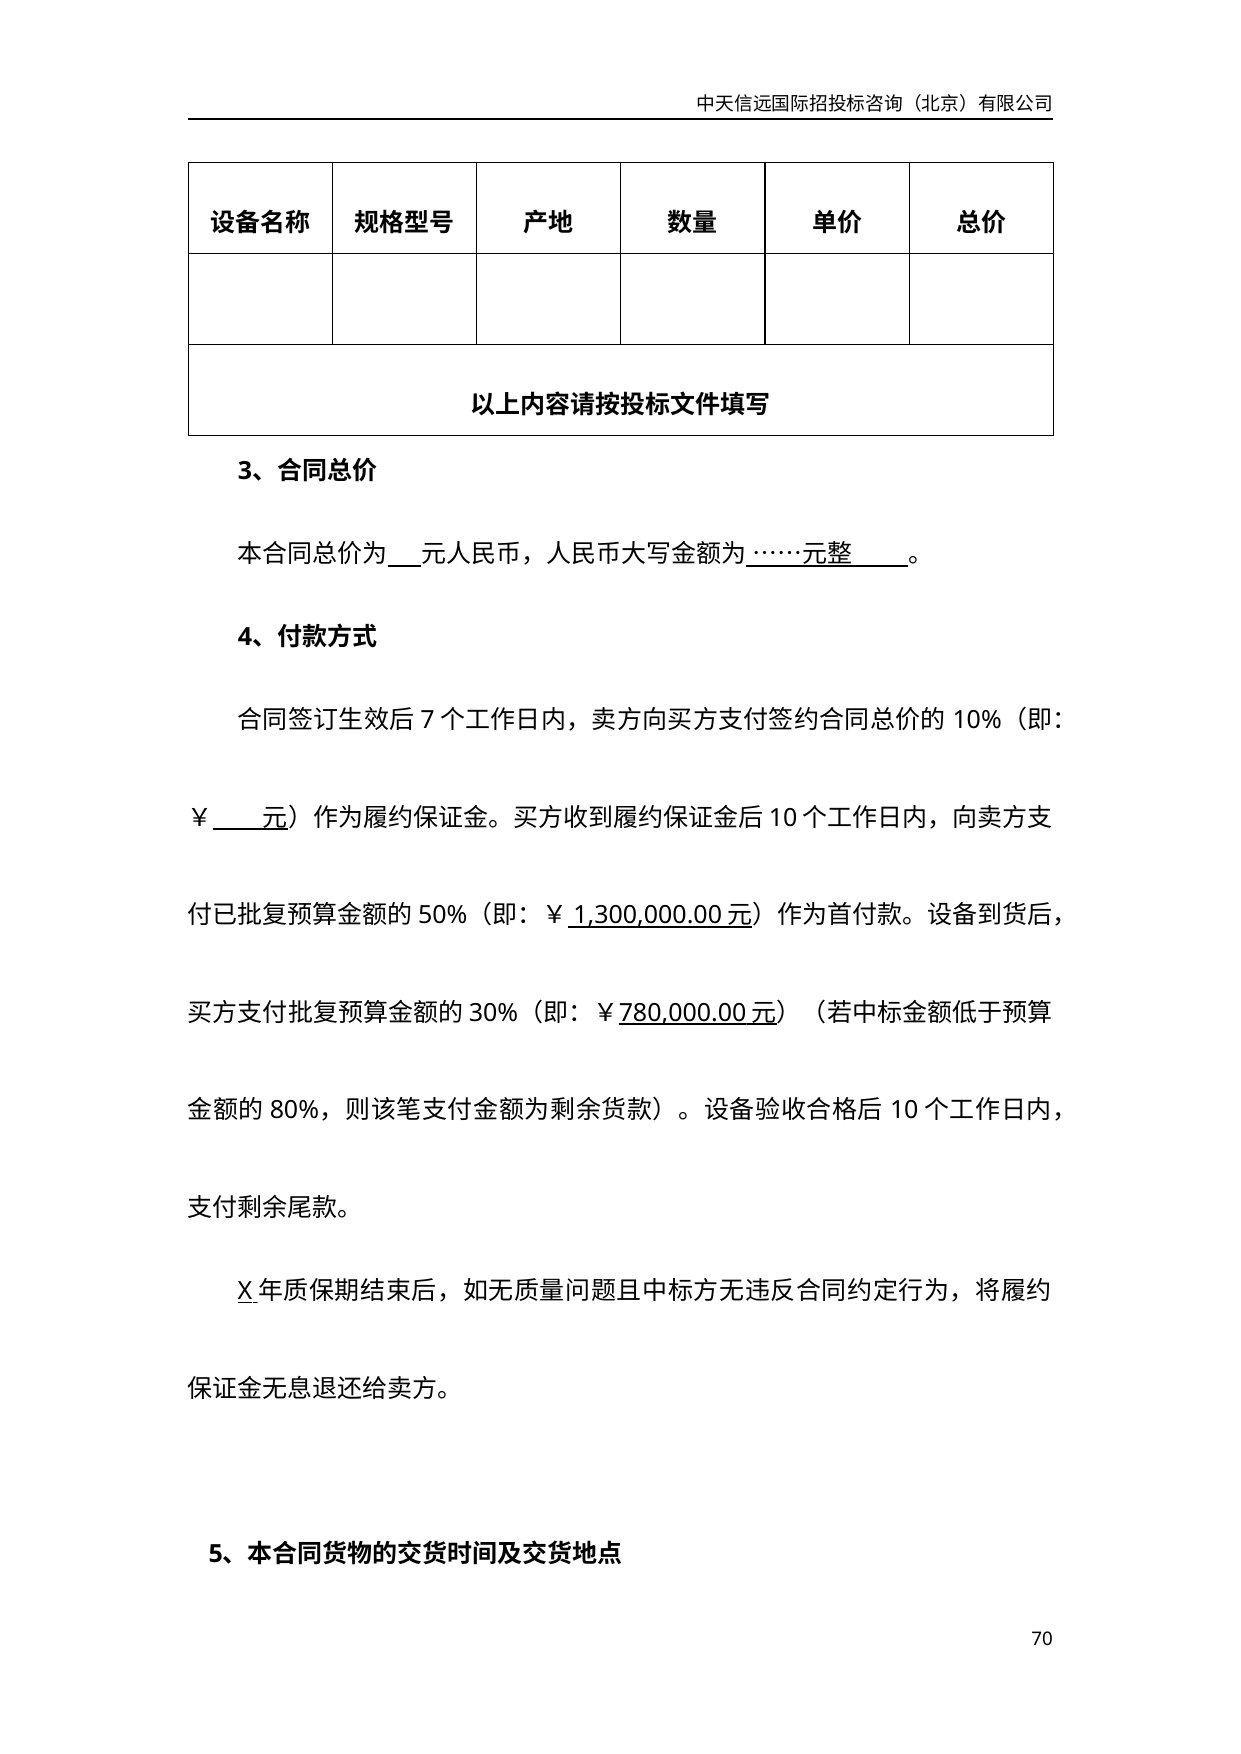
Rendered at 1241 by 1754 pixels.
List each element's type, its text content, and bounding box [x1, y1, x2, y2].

table_header 单价 [766, 163, 909, 253]
text 3、合同总价 [187, 436, 1053, 501]
table_cell [621, 254, 764, 344]
table_cell [477, 254, 620, 344]
table_header 数量 [621, 163, 764, 253]
table_header 设备名称 [189, 163, 332, 253]
table_cell 以上内容请按投标文件填写 [189, 345, 1053, 435]
table_cell [910, 254, 1053, 344]
text X年质保期结束后，如无质量问题且中标方无违反合同约定行为，将履约保证金无息退还给卖方。 [187, 1256, 1053, 1419]
text 5、本合同货物的交货时间及交货地点 [187, 1519, 1053, 1584]
table_cell [333, 254, 476, 344]
table_header 产地 [477, 163, 620, 253]
text 4、付款方式 [187, 602, 1053, 667]
table_header 总价 [910, 163, 1053, 253]
text 本合同总价为 元人民币，人民币大写金额为 ……元整 。 [187, 519, 1053, 584]
table_header 规格型号 [333, 163, 476, 253]
text 合同签订生效后7个工作日内，卖方向买方支付签约合同总价的10%（即：￥ 元）作为履约保证金。买方收到履约保证金后10个工作日内，向卖方支付已批复预算金额的50%（即：￥ 1,300,000.00元）作为首付款。设备到货后，买方支付批复预算金额的30%（即：￥780,000.00元）（若中标金额低于预算金额的80%，则该笔支付金额为剩余货款）。设备验收合格后10个工作日内，支付剩余尾款。 [187, 686, 1053, 1238]
table_cell [189, 254, 332, 344]
table_cell [766, 254, 909, 344]
